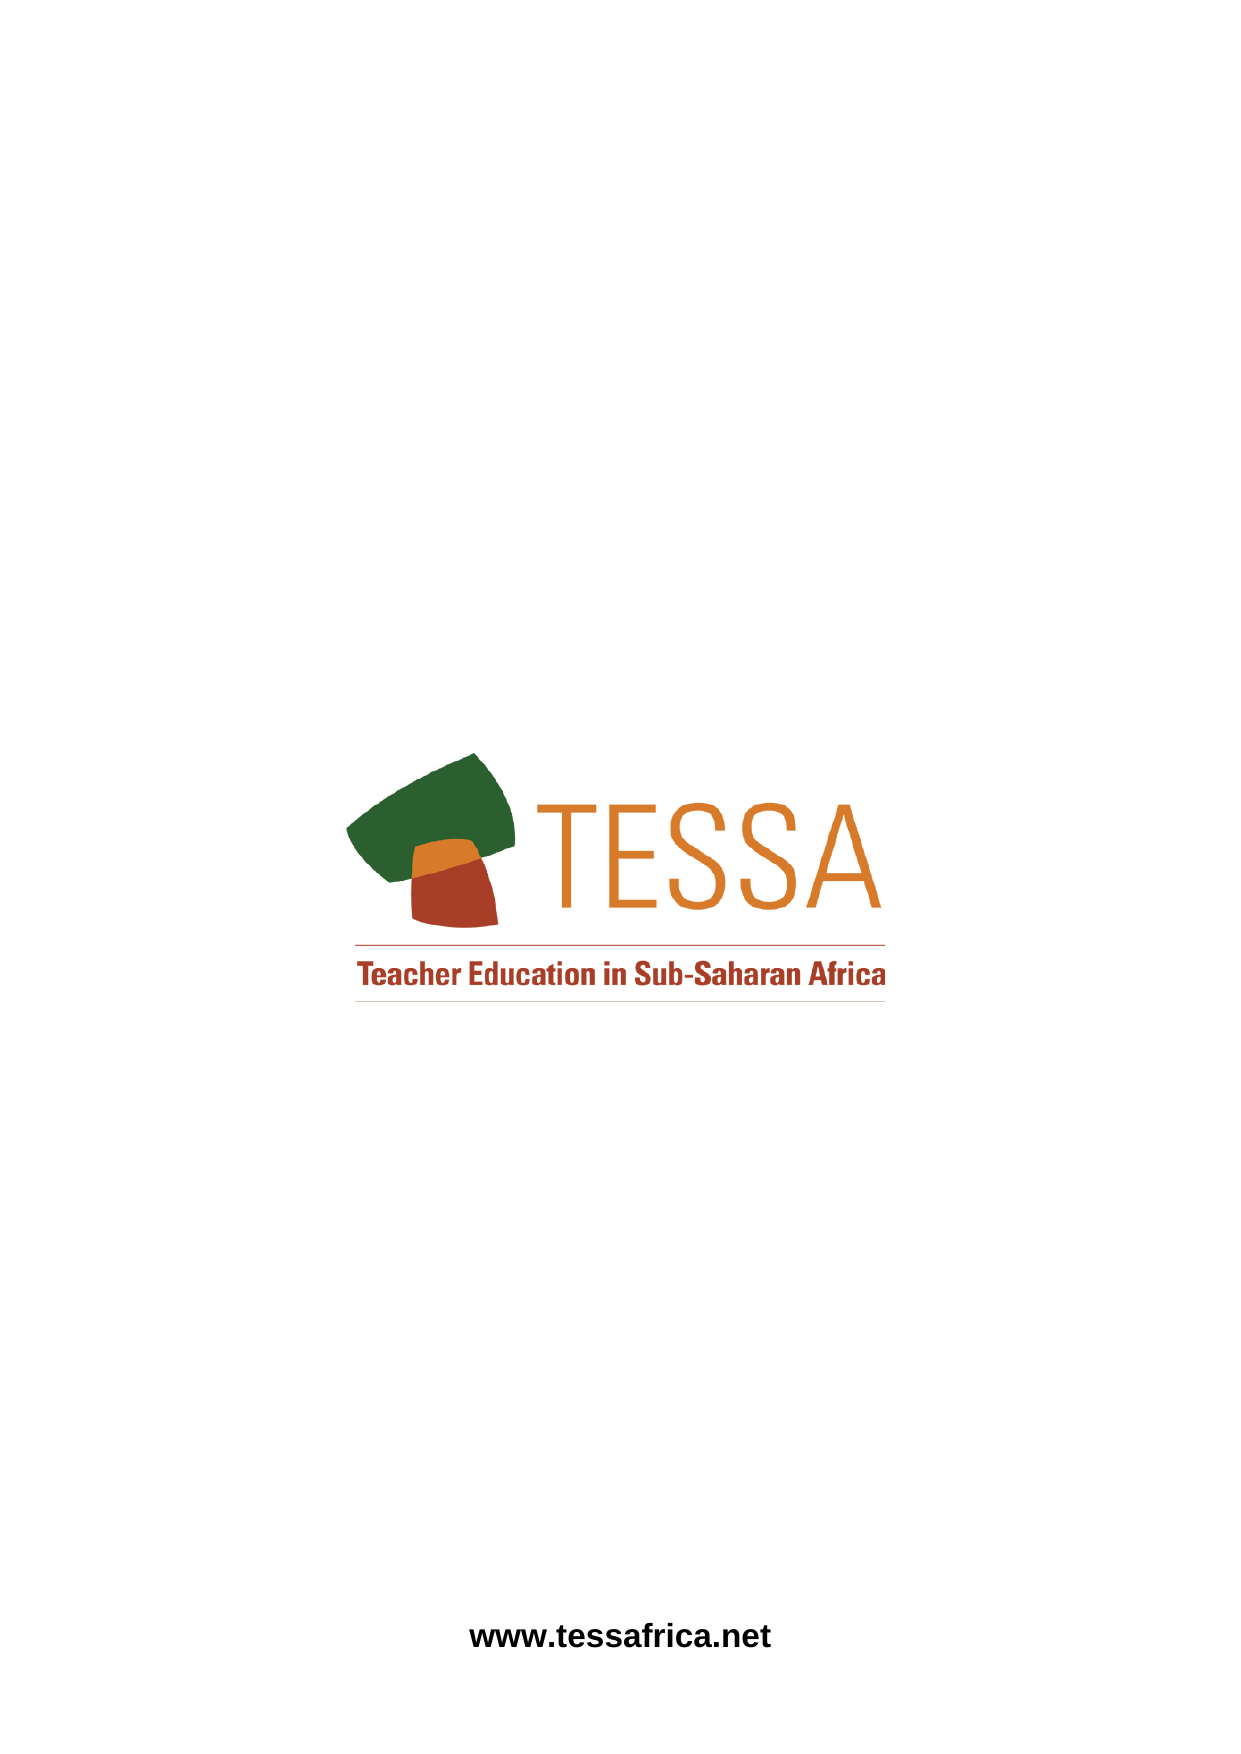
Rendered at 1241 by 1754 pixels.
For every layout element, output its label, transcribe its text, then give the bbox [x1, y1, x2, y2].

picture [346, 753, 886, 1002]
text www.tessafrica.net [467, 1616, 773, 1654]
